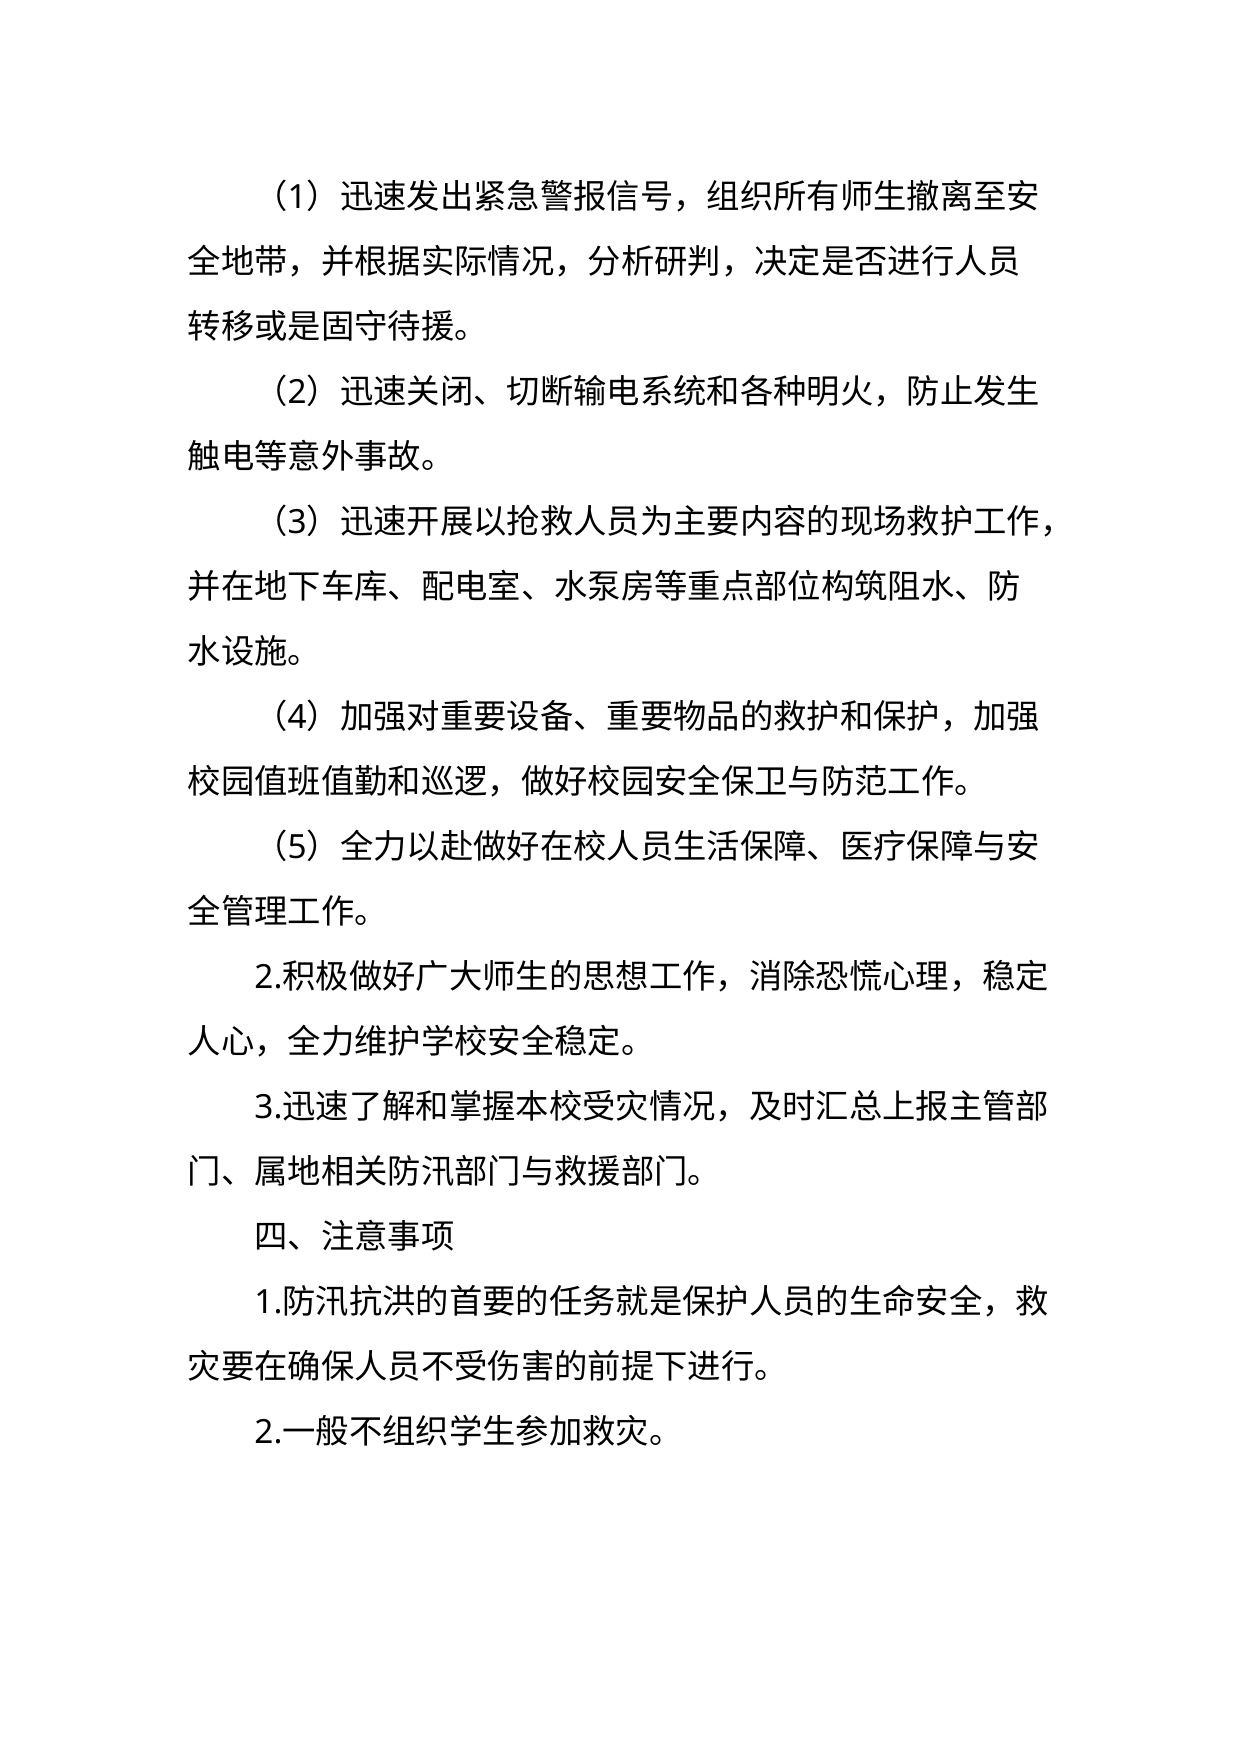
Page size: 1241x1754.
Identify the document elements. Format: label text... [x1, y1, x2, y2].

text 2.积极做好广大师生的思想工作，消除恐慌心理，稳定人心，全力维护学校安全稳定。 [187, 942, 1053, 1072]
text （1）迅速发出紧急警报信号，组织所有师生撤离至安全地带，并根据实际情况，分析研判，决定是否进行人员转移或是固守待援。 [187, 162, 1053, 357]
text （2）迅速关闭、切断输电系统和各种明火，防止发生触电等意外事故。 [187, 357, 1053, 487]
text 四、注意事项 [187, 1202, 1053, 1267]
text 1.防汛抗洪的首要的任务就是保护人员的生命安全，救灾要在确保人员不受伤害的前提下进行。 [187, 1267, 1053, 1397]
text （3）迅速开展以抢救人员为主要内容的现场救护工作，并在地下车库、配电室、水泵房等重点部位构筑阻水、防水设施。 [187, 487, 1053, 682]
text 3.迅速了解和掌握本校受灾情况，及时汇总上报主管部门、属地相关防汛部门与救援部门。 [187, 1072, 1053, 1202]
text （4）加强对重要设备、重要物品的救护和保护，加强校园值班值勤和巡逻，做好校园安全保卫与防范工作。 [187, 682, 1053, 812]
text 2.一般不组织学生参加救灾。 [187, 1397, 1053, 1462]
text （5）全力以赴做好在校人员生活保障、医疗保障与安全管理工作。 [187, 812, 1053, 942]
